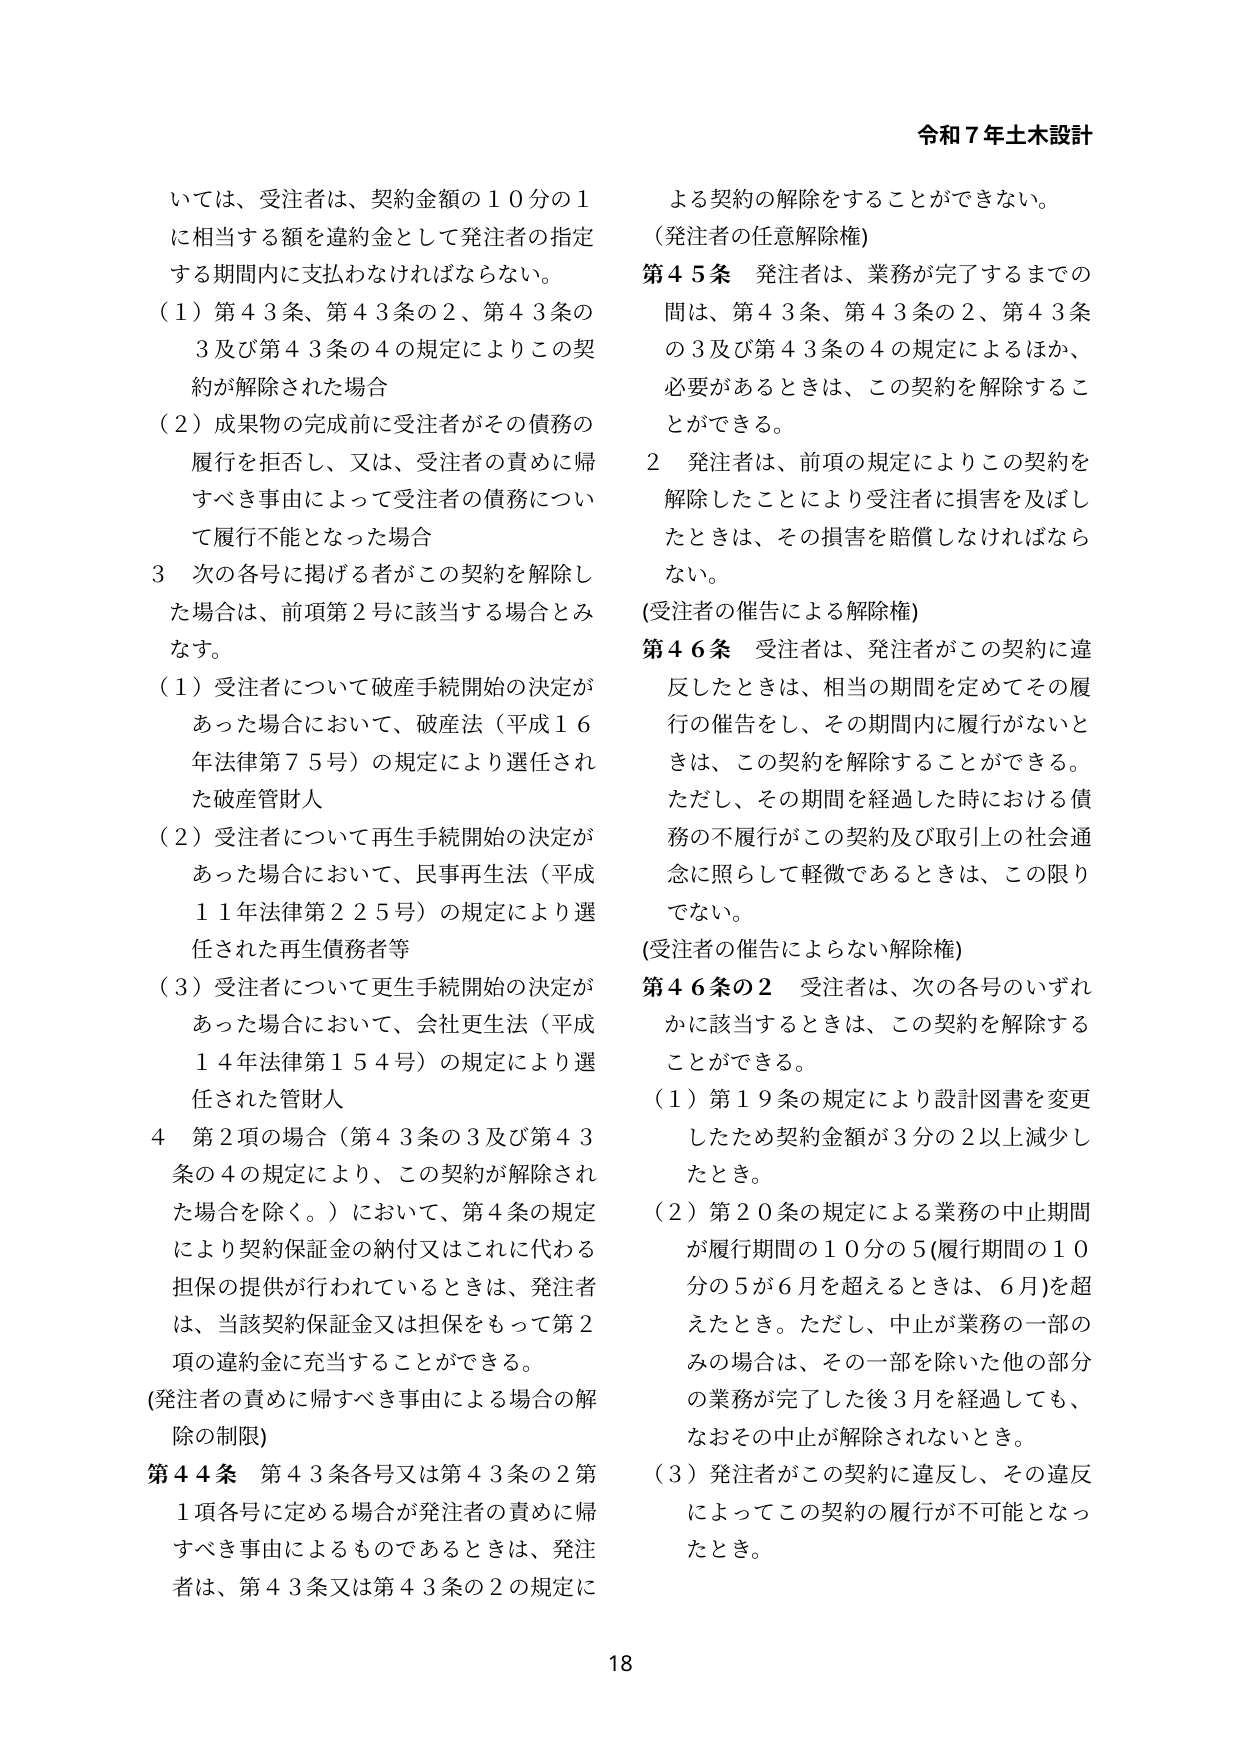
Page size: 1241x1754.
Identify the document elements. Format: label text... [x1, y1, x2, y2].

text （発注者の任意解除権) [642, 217, 1092, 254]
text ２ 次の各号のいずれかに該当する場合においては、受注者は、契約金額の１０分の１に相当する額を違約金として発注者の指定する期間内に支払わなければならない。 [148, 179, 596, 292]
text （１）受注者について破産手続開始の決定があった場合において、破産法（平成１６年法律第７５号）の規定により選任された破産管財人 [148, 667, 596, 817]
text 第４５条 発注者は、業務が完了するまでの間は、第４３条、第４３条の２、第４３条の３及び第４３条の４の規定によるほか、必要があるときは、この契約を解除することができる。 [642, 254, 1092, 442]
text （２）成果物の完成前に受注者がその債務の履行を拒否し、又は、受注者の責めに帰すべき事由によって受注者の債務について履行不能となった場合 [148, 404, 596, 554]
text ３ 次の各号に掲げる者がこの契約を解除した場合は、前項第２号に該当する場合とみなす。 [148, 554, 596, 667]
text （２）第２０条の規定による業務の中止期間が履行期間の１０分の５(履行期間の１０分の５が６月を超えるときは、６月)を超えたとき。ただし、中止が業務の一部のみの場合は、その一部を除いた他の部分の業務が完了した後３月を経過しても、なおその中止が解除されないとき。 [642, 1192, 1092, 1454]
text ２ 発注者は、前項の規定によりこの契約を解除したことにより受注者に損害を及ぼしたときは、その損害を賠償しなければならない。 [642, 442, 1092, 592]
text ４ 第２項の場合（第４３条の３及び第４３条の４の規定により、この契約が解除された場合を除く。）において、第４条の規定により契約保証金の納付又はこれに代わる担保の提供が行われているときは、発注者は、当該契約保証金又は担保をもって第２項の違約金に充当することができる。 [148, 1117, 598, 1379]
text （２）受注者について再生手続開始の決定があった場合において、民事再生法（平成１１年法律第２２５号）の規定により選任された再生債務者等 [148, 817, 596, 967]
text (受注者の催告による解除権) [642, 592, 1092, 629]
text 第４６条 受注者は、発注者がこの契約に違反したときは、相当の期間を定めてその履行の催告をし、その期間内に履行がないときは、この契約を解除することができる。ただし、その期間を経過した時における債務の不履行がこの契約及び取引上の社会通念に照らして軽微であるときは、この限りでない。 [642, 629, 1092, 929]
text （１）第１９条の規定により設計図書を変更したため契約金額が３分の２以上減少したとき。 [642, 1079, 1092, 1192]
text 第４４条 第４３条各号又は第４３条の２第１項各号に定める場合が発注者の責めに帰すべき事由によるものであるときは、発注者は、第４３条又は第４３条の２の規定による契約の解除をすることができない。 [642, 179, 1092, 217]
text （１）第４３条、第４３条の２、第４３条の３及び第４３条の４の規定によりこの契約が解除された場合 [148, 292, 596, 404]
text (受注者の催告によらない解除権) [642, 929, 1092, 967]
text （３）受注者について更生手続開始の決定があった場合において、会社更生法（平成１４年法律第１５４号）の規定により選任された管財人 [148, 967, 596, 1117]
text （３）発注者がこの契約に違反し、その違反によってこの契約の履行が不可能となったとき。 [642, 1454, 1092, 1567]
text (発注者の責めに帰すべき事由による場合の解除の制限) [148, 1379, 598, 1454]
text 第４６条の２ 受注者は、次の各号のいずれかに該当するときは、この契約を解除することができる。 [642, 967, 1092, 1079]
text 第４４条 第４３条各号又は第４３条の２第１項各号に定める場合が発注者の責めに帰すべき事由によるものであるときは、発注者は、第４３条又は第４３条の２の規定による契約の解除をすることができない。 [148, 1454, 598, 1604]
